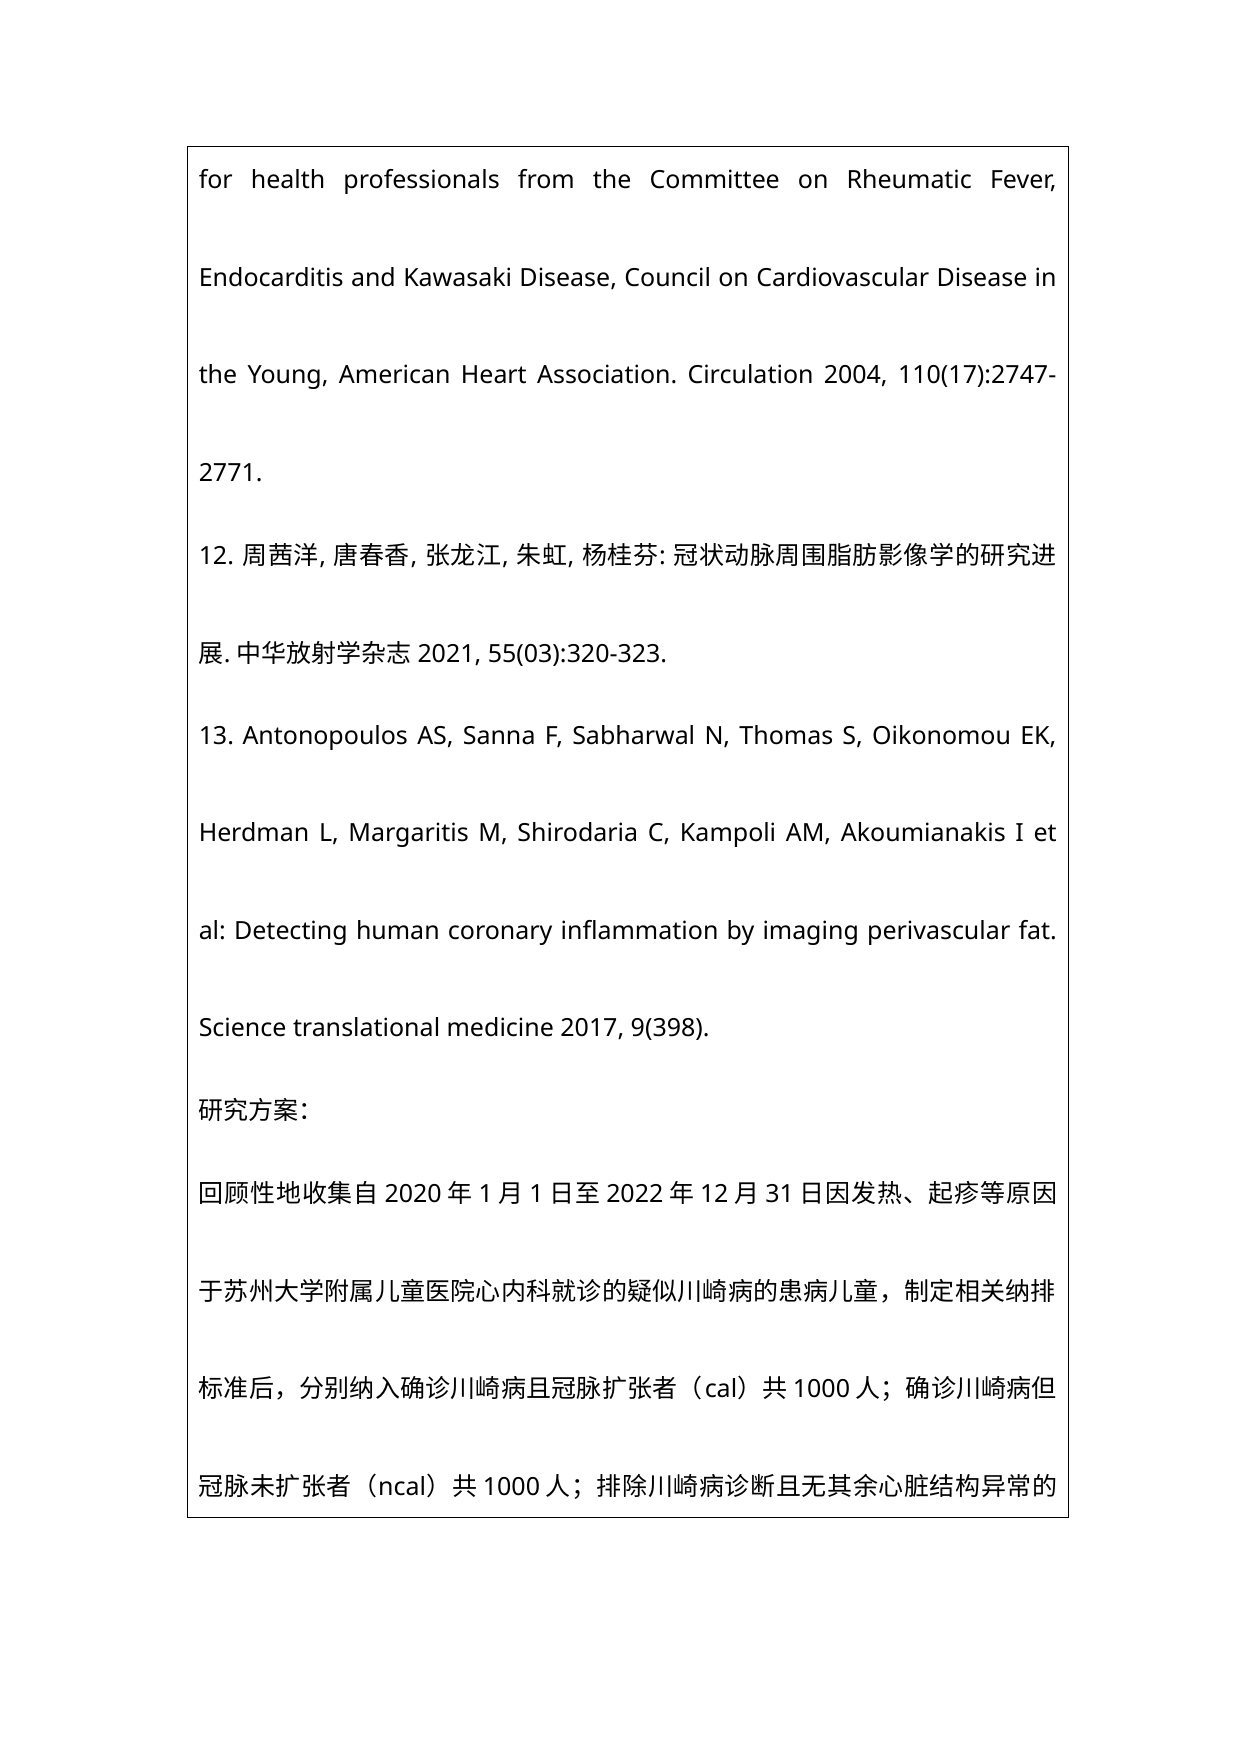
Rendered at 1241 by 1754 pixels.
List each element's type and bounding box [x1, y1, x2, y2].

table_cell [188, 147, 1068, 1517]
